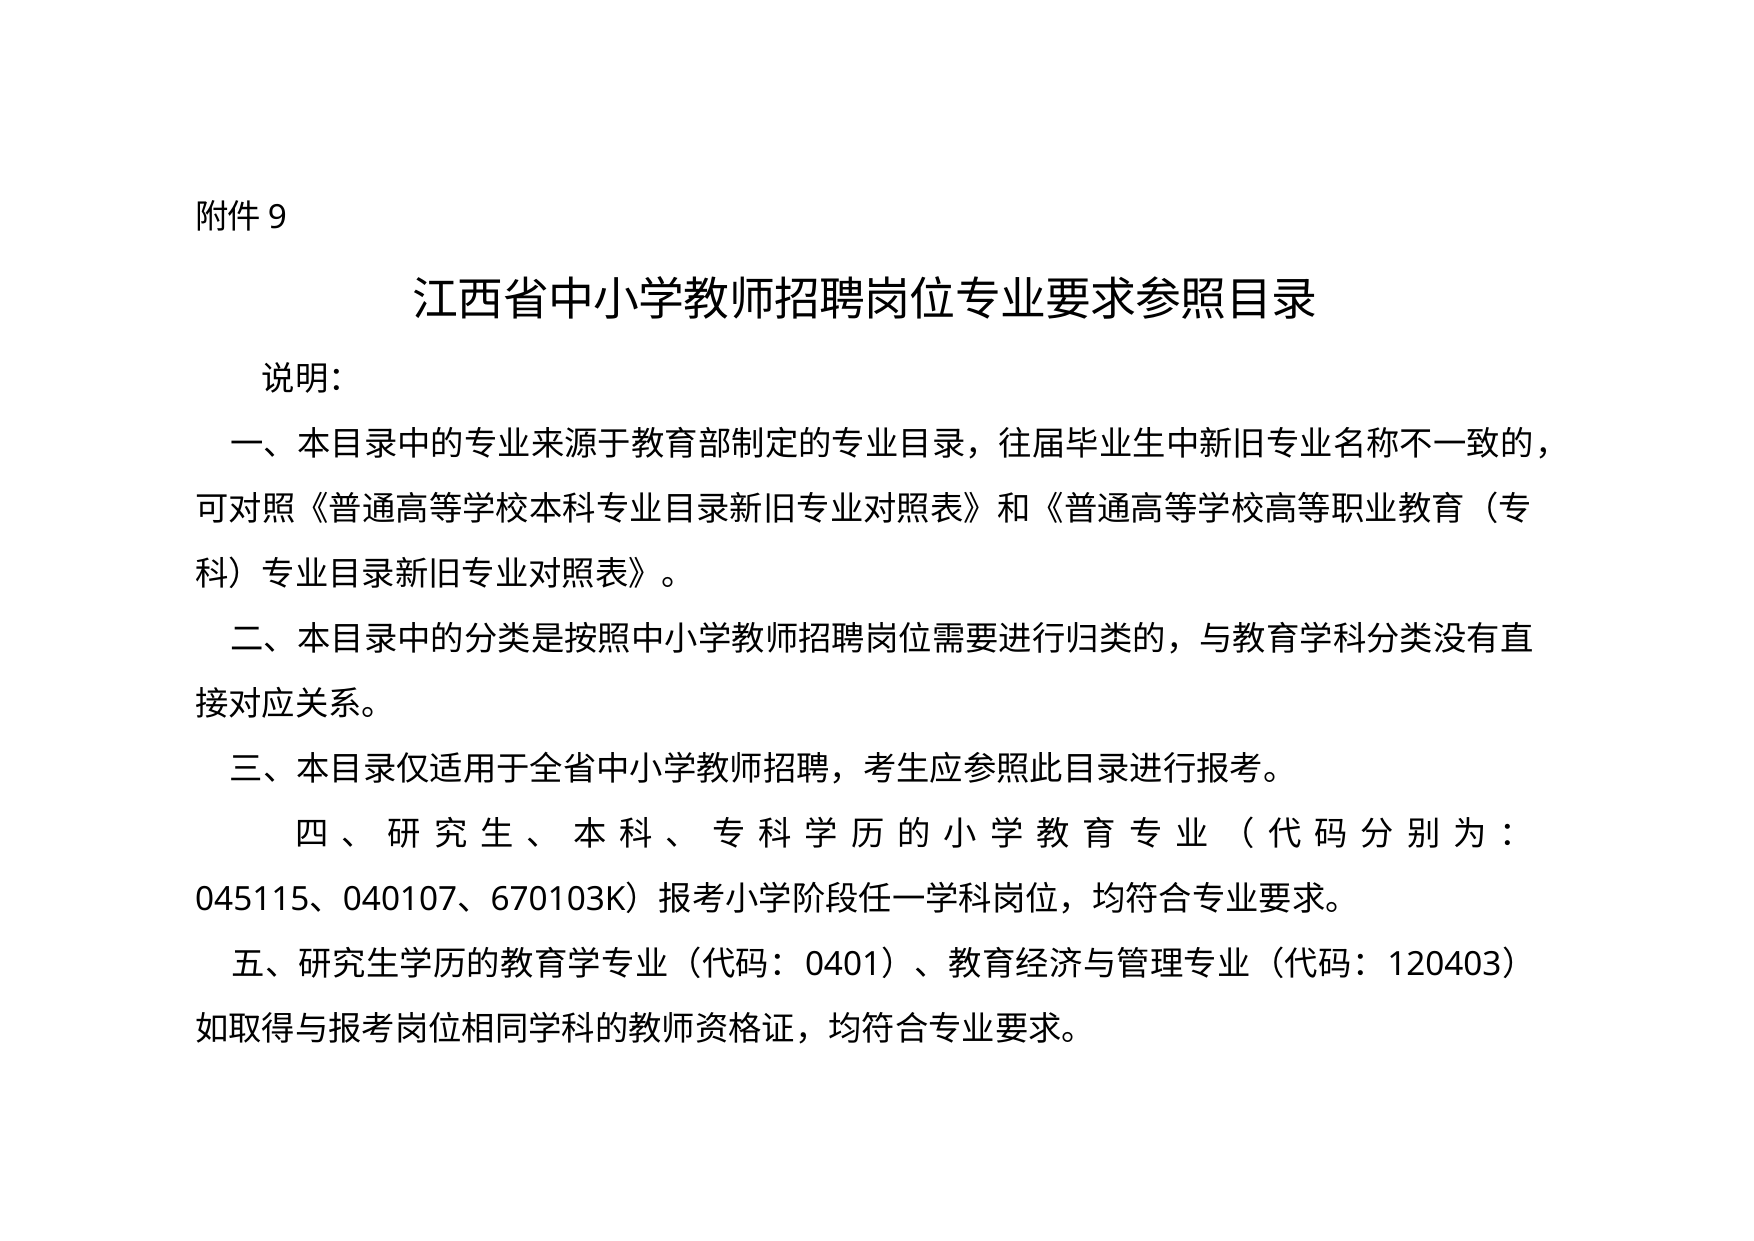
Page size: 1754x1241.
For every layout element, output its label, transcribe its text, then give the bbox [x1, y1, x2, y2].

text 附件9 [195, 181, 1535, 246]
text 江西省中小学教师招聘岗位专业要求参照目录 [195, 246, 1535, 344]
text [195, 344, 1535, 1059]
